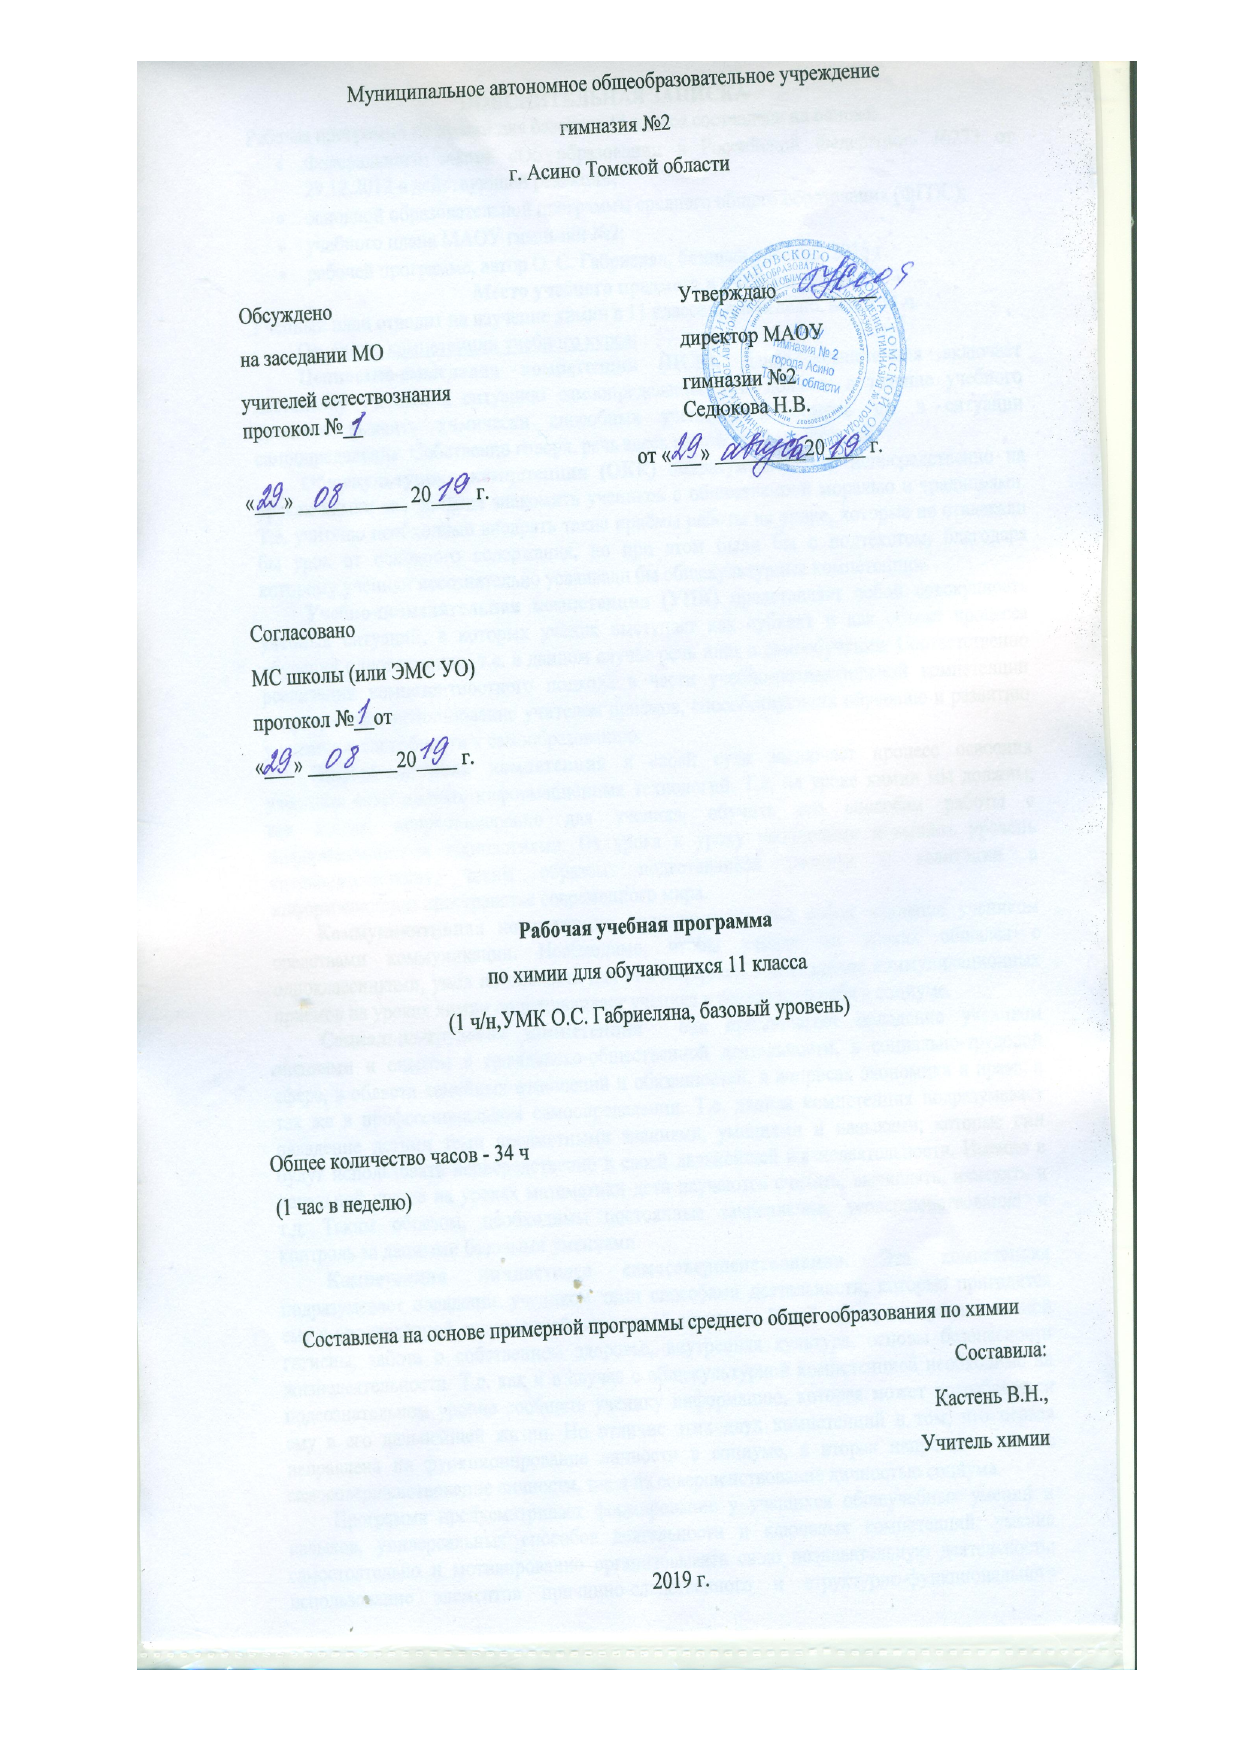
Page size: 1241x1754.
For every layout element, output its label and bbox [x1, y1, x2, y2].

picture [138, 63, 1137, 1668]
